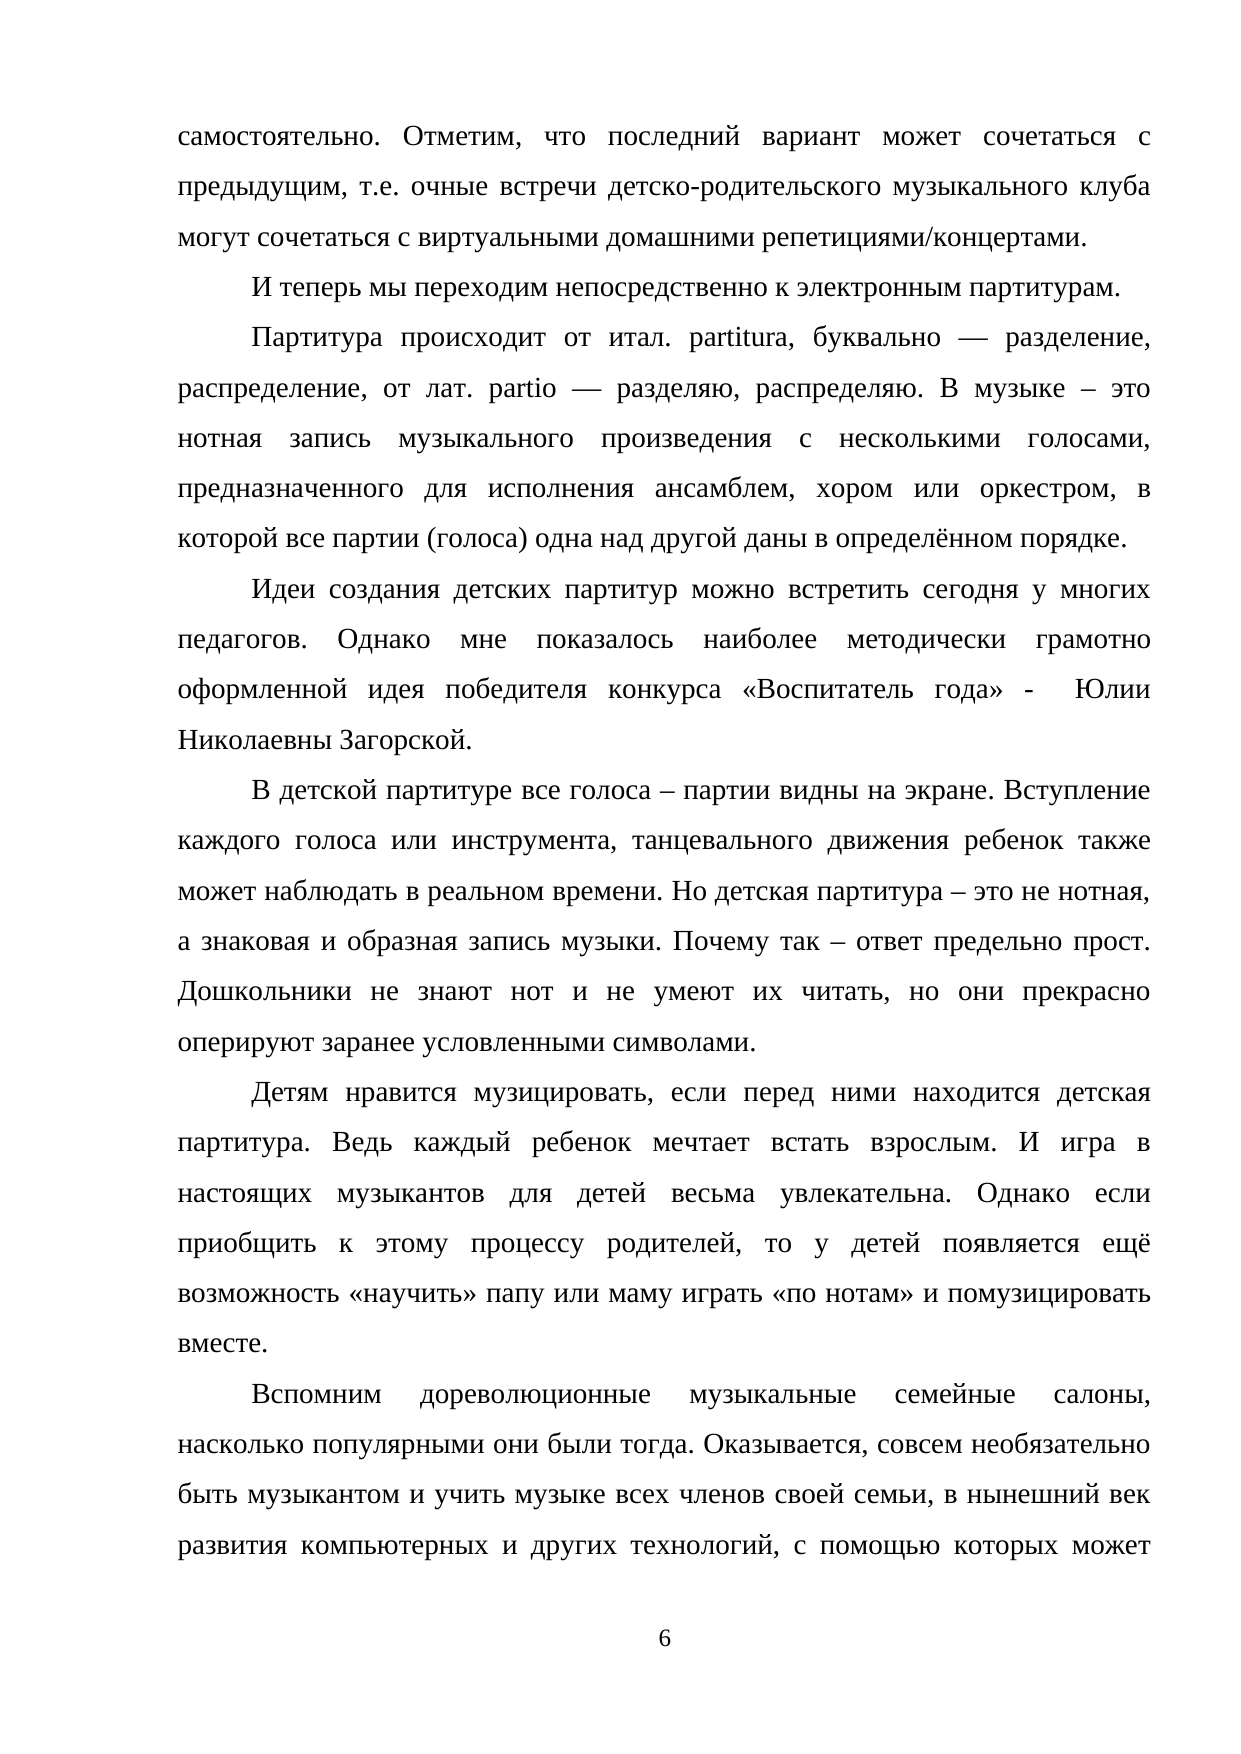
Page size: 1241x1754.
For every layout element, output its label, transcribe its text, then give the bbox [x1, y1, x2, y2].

text Идеи создания детских партитур можно встретить сегодня у многих педагогов. Однако мне показалось наиболее методически грамотно оформленной идея победителя конкурса «Воспитатель года» - Юлии Николаевны Загорской. [177, 571, 1152, 755]
text И теперь мы переходим непосредственно к электронным партитурам. [177, 269, 1152, 303]
text Детям нравится музицировать, если перед ними находится детская партитура. Ведь каждый ребенок мечтает встать взрослым. И игра в настоящих музыкантов для детей весьма увлекательна. Однако если приобщить к этому процессу родителей, то у детей появляется ещё возможность «научить» папу или маму играть «по нотам» и помузицировать вместе. [177, 1074, 1152, 1359]
text В детской партитуре все голоса – партии видны на экране. Вступление каждого голоса или инструмента, танцевального движения ребенок также может наблюдать в реальном времени. Но детская партитура – это не нотная, а знаковая и образная запись музыки. Почему так – ответ предельно прост. Дошкольники не знают нот и не умеют их читать, но они прекрасно оперируют заранее условленными символами. [177, 772, 1152, 1057]
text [177, 1376, 1152, 1560]
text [177, 118, 1152, 252]
text Партитура происходит от итал. partitura, буквально — разделение, распределение, от лат. partio — разделяю, распределяю. В музыке – это нотная запись музыкального произведения с несколькими голосами, предназначенного для исполнения ансамблем, хором или оркестром, в которой все партии (голоса) одна над другой даны в определённом порядке. [177, 319, 1152, 554]
